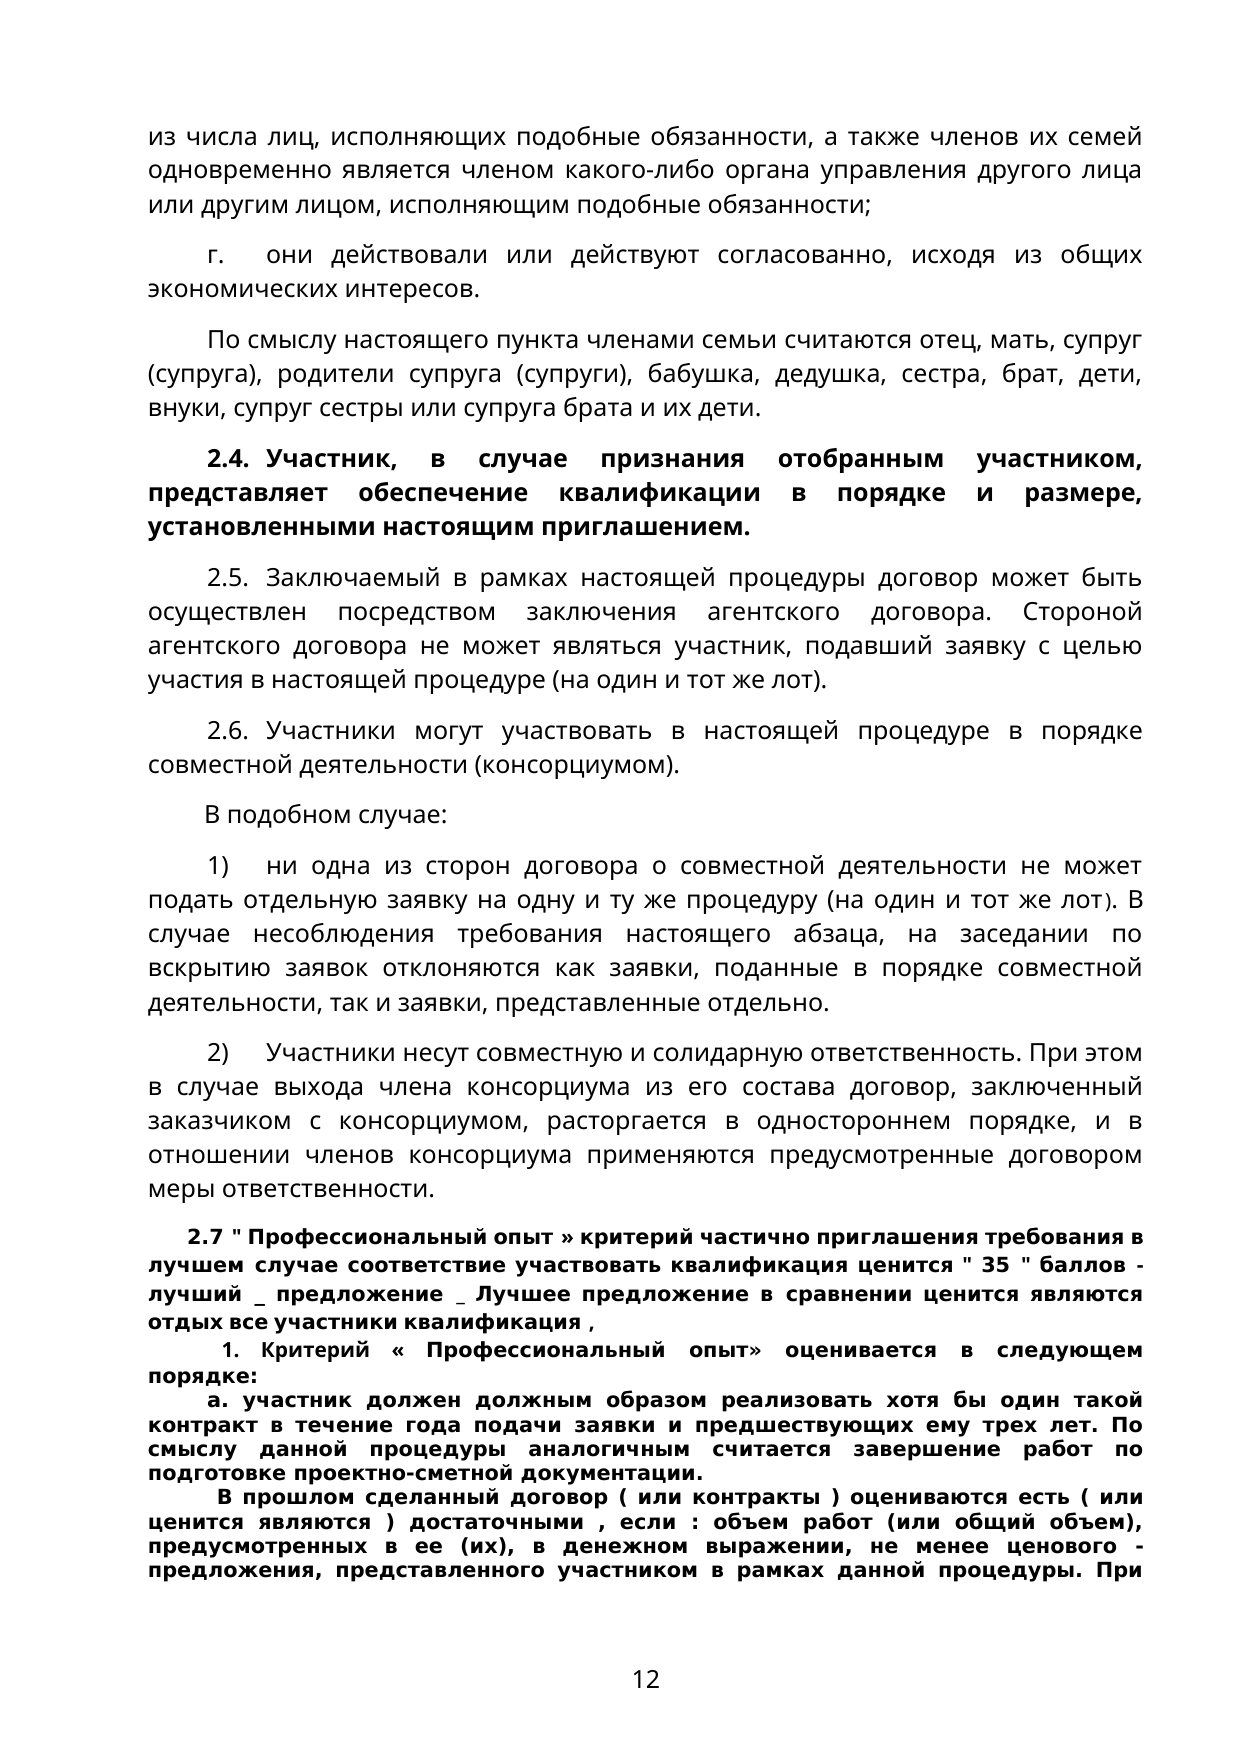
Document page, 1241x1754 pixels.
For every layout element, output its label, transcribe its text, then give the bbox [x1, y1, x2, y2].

text 2.7 " Профессиональный опыт » критерий частично приглашения требования в лучшем случае соответствие участвовать квалификация ценится " 35 " баллов - лучший _ предложение _ Лучшее предложение в сравнении ценится являются отдых все участники квалификация , [148, 1222, 1144, 1336]
text 1) ни одна из сторон договора о совместной деятельности не может подать отдельную заявку на одну и ту же процедуру (на один и тот же лот). В случае несоблюдения требования настоящего абзаца, на заседании по вскрытию заявок отклоняются как заявки, поданные в порядке совместной деятельности, так и заявки, представленные отдельно. [148, 848, 1144, 1018]
text а. участник должен должным образом реализовать хотя бы один такой контракт в течение года подачи заявки и предшествующих ему трех лет. По смыслу данной процедуры аналогичным считается завершение работ по подготовке проектно-сметной документации. [148, 1388, 1144, 1485]
text По смыслу настоящего пункта членами семьи считаются отец, мать, супруг (супруга), родители супруга (супруги), бабушка, дедушка, сестра, брат, дети, внуки, супруг сестры или супруга брата и их дети. [148, 322, 1144, 424]
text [148, 1485, 1144, 1582]
text 2.5. Заключаемый в рамках настоящей процедуры договор может быть осуществлен посредством заключения агентского договора. Стороной агентского договора не может являться участник, подавший заявку с целью участия в настоящей процедуре (на один и тот же лот). [148, 559, 1144, 696]
text 2) Участники несут совместную и солидарную ответственность. При этом в случае выхода члена консорциума из его состава договор, заключенный заказчиком с консорциумом, расторгается в одностороннем порядке, и в отношении членов консорциума применяются предусмотренные договором меры ответственности. [148, 1035, 1144, 1205]
text г. они действовали или действуют согласованно, исходя из общих экономических интересов. [148, 237, 1144, 305]
text 2.4. Участник, в случае признания отобранным участником, представляет обеспечение квалификации в порядке и размере, установленными настоящим приглашением. [148, 441, 1144, 543]
text 1. Критерий « Профессиональный опыт» оценивается в следующем порядке: [148, 1336, 1144, 1388]
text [148, 118, 1144, 220]
text В подобном случае: [148, 797, 1144, 831]
text 2.6. Участники могут участвовать в настоящей процедуре в порядке совместной деятельности (консорциумом). [148, 712, 1144, 781]
